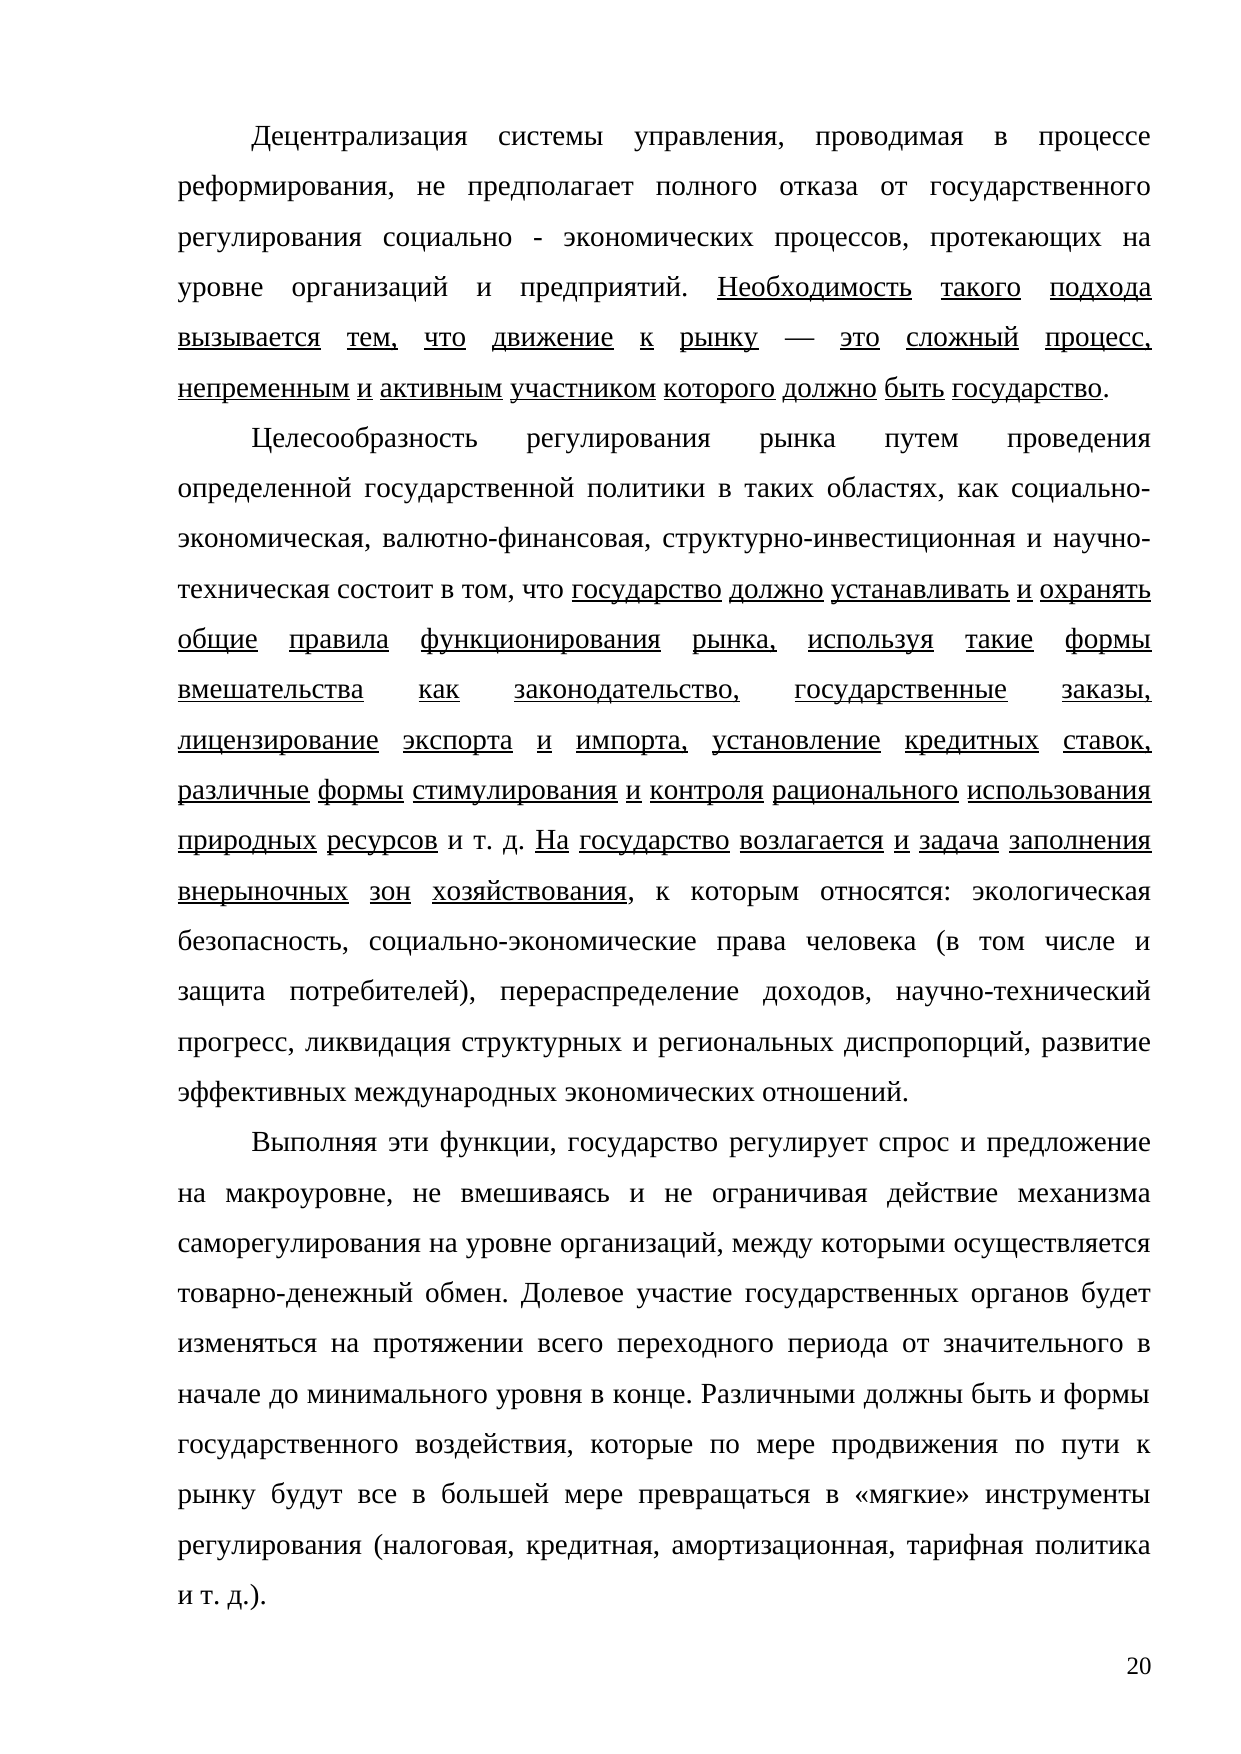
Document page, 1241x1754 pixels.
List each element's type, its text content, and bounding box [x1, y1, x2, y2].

text Децентрализация системы управления, проводимая в процессе реформирования, не предполагает полного отказа от государственного регулирования социально - экономических процессов, протекающих на уровне организаций и предприятий. Необходимость такого подхода вызывается тем, что движение к рынку — это сложный процесс, непременным и активным участником которого должно быть государство. [177, 118, 1152, 403]
text Целесообразность регулирования рынка путем проведения определенной государственной политики в таких областях, как социально-экономическая, валютно-финансовая, структурно-инвестиционная и научно-техническая состоит в том, что государство должно устанавливать и охранять общие правила функционирования рынка, используя такие формы вмешательства как законодательство, государственные заказы, лицензирование экспорта и импорта, установление кредитных ставок, различные формы стимулирования и контроля рационального использования природных ресурсов и т. д. На государство возлагается и задача заполнения внерыночных зон хозяйствования, к которым относятся: экологическая безопасность, социально-экономические права человека (в том числе и защита потребителей), перераспределение доходов, научно-технический прогресс, ликвидация структурных и региональных диспропорций, развитие эффективных международных экономических отношений. [177, 420, 1152, 1108]
text Выполняя эти функции, государство регулирует спрос и предложение на макроуровне, не вмешиваясь и не ограничивая действие механизма саморегулирования на уровне организаций, между которыми осуществляется товарно-денежный обмен. Долевое участие государственных органов будет изменяться на протяжении всего переходного периода от значительного в начале до минимального уровня в конце. Различными должны быть и формы государственного воздействия, которые по мере продвижения по пути к рынку будут все в большей мере превращаться в «мягкие» инструменты регулирования (налоговая, кредитная, амортизационная, тарифная политика и т. д.). [177, 1124, 1152, 1611]
